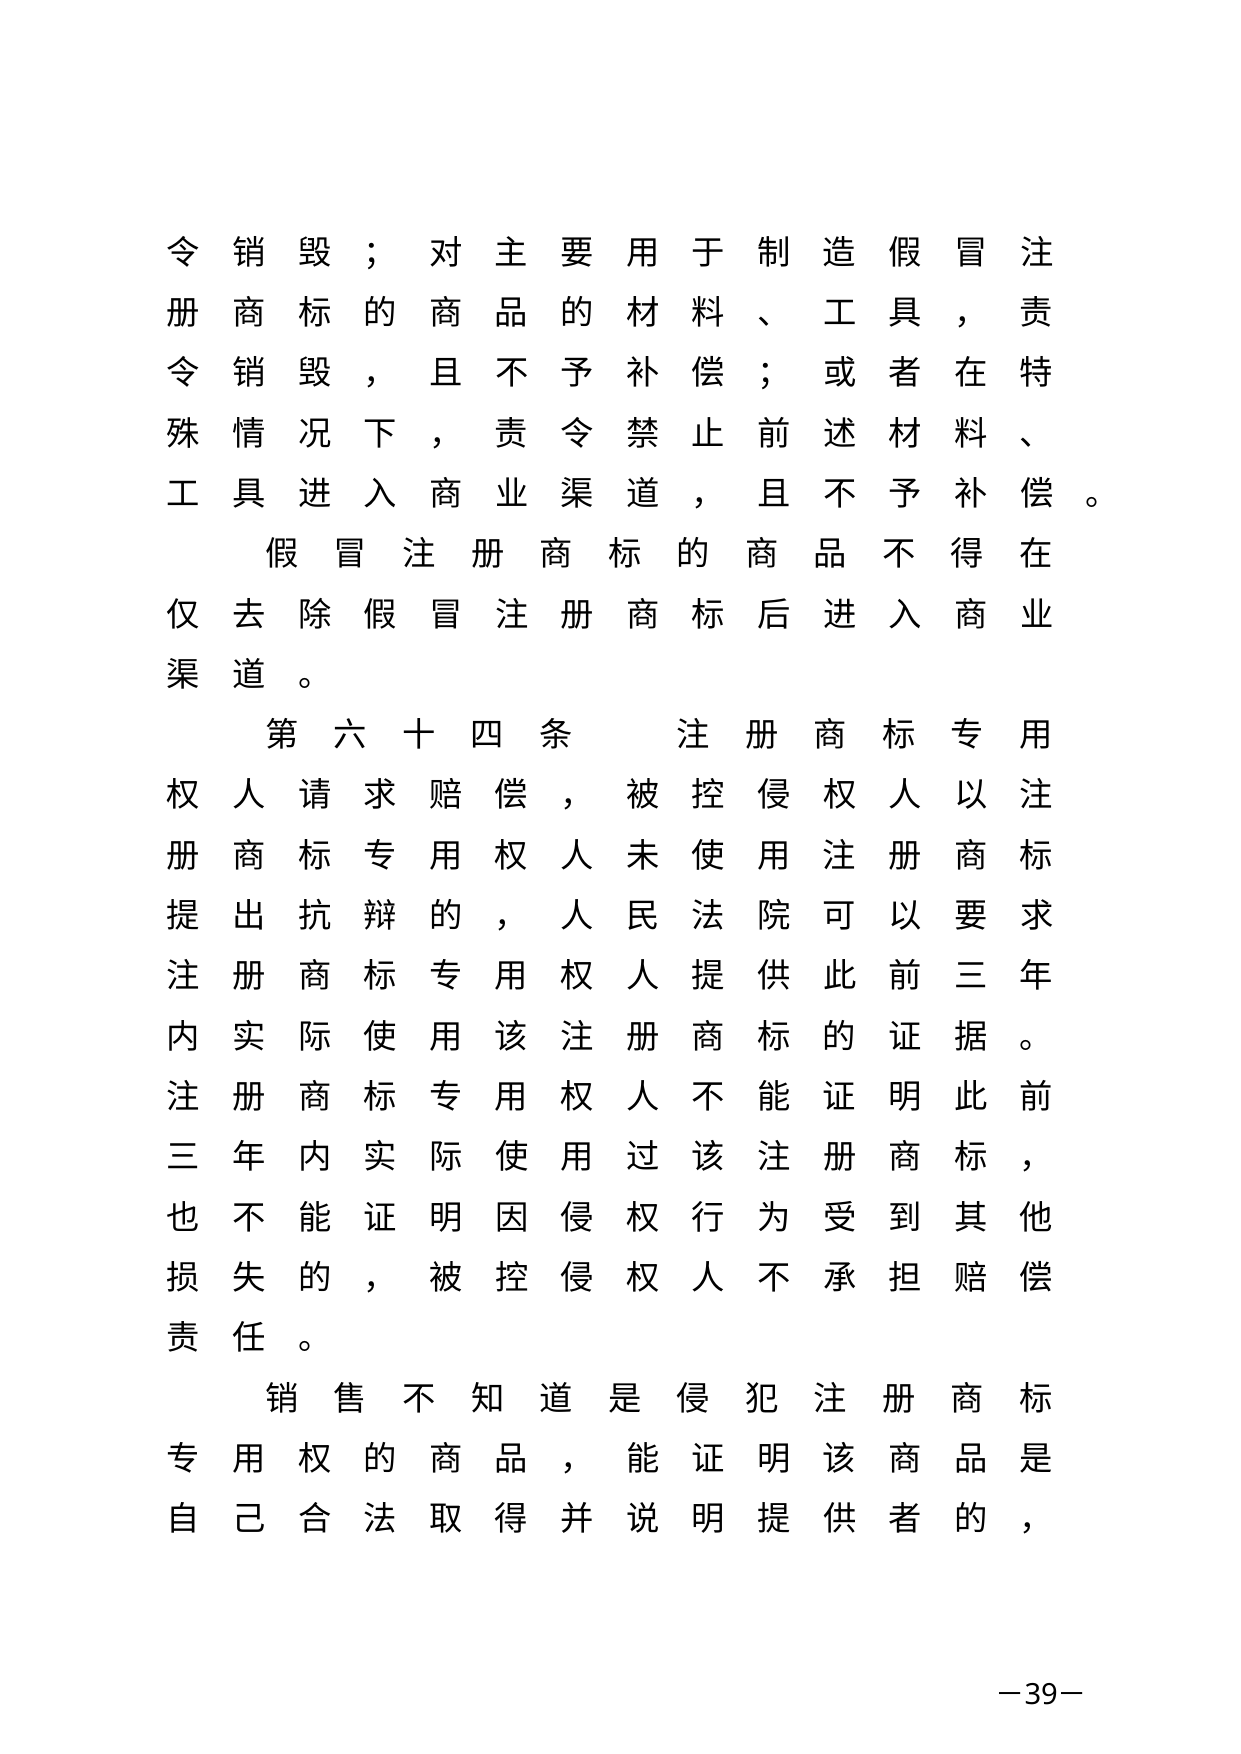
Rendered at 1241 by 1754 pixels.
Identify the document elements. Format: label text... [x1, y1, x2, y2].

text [167, 219, 1085, 521]
text 假冒注册商标的商品不得在仅去除假冒注册商标后进入商业渠道。 [167, 521, 1085, 702]
text 第六十四条 注册商标专用权人请求赔偿，被控侵权人以注册商标专用权人未使用注册商标提出抗辩的，人民法院可以要求注册商标专用权人提供此前三年内实际使用该注册商标的证据。注册商标专用权人不能证明此前三年内实际使用过该注册商标，也不能证明因侵权行为受到其他损失的，被控侵权人不承担赔偿责任。 [167, 702, 1085, 1365]
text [167, 1365, 1085, 1546]
